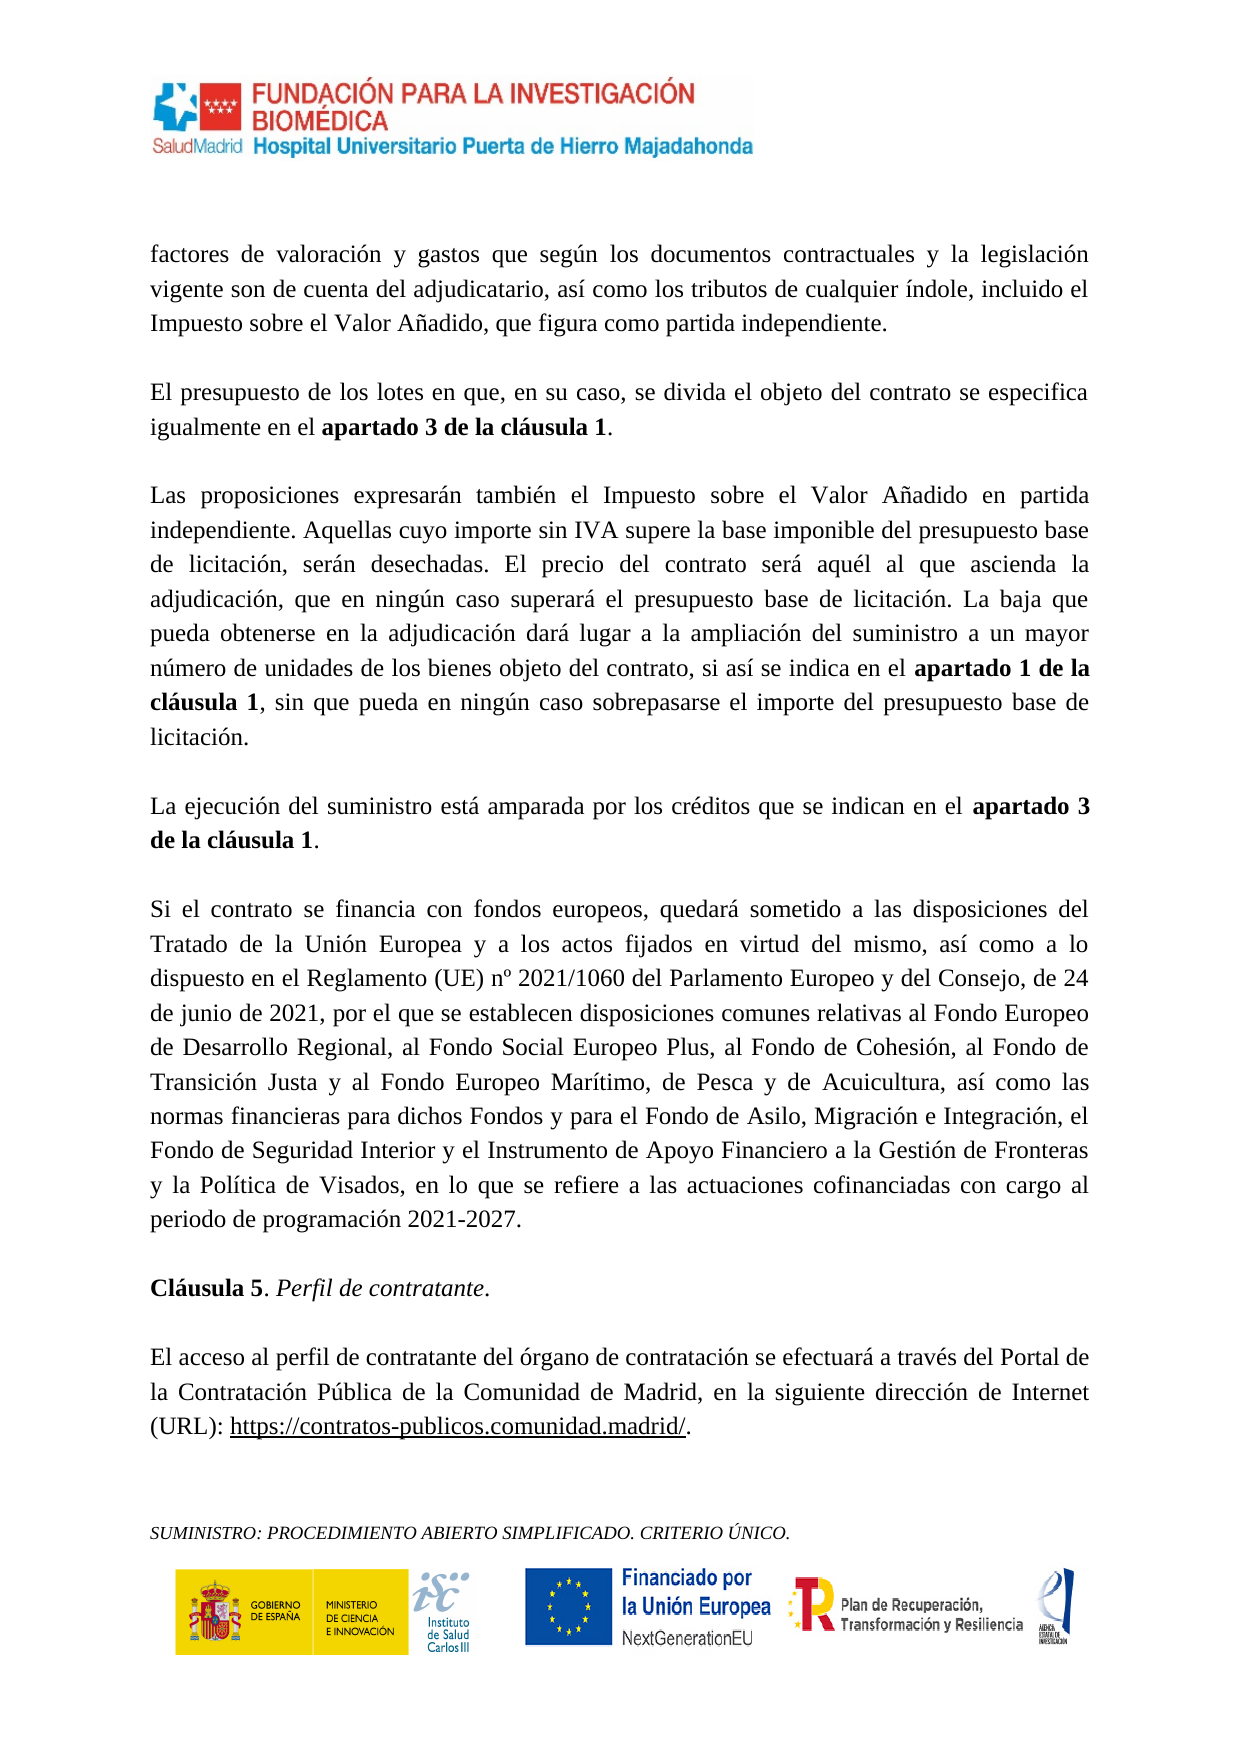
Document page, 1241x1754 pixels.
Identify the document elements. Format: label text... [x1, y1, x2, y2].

picture [175, 1569, 477, 1655]
text Las proposiciones expresarán también el Impuesto sobre el Valor Añadido en partida independiente. Aquellas cuyo importe sin IVA supere la base imponible del presupuesto base de licitación, serán desechadas. El precio del contrato será aquél al que ascienda la adjudicación, que en ningún caso superará el presupuesto base de licitación. La baja que pueda obtenerse en la adjudicación dará lugar a la ampliación del suministro a un mayor número de unidades de los bienes objeto del contrato, si así se indica en el apartado 1 de la cláusula 1, sin que pueda en ningún caso sobrepasarse el importe del presupuesto base de licitación. [150, 481, 1090, 751]
text La ejecución del suministro está amparada por los créditos que se indican en el apartado 3 de la cláusula 1. [150, 791, 1090, 854]
picture [150, 75, 755, 161]
text El acceso al perfil de contratante del órgano de contratación se efectuará a través del Portal de la Contratación Pública de la Comunidad de Madrid, en la siguiente dirección de Internet (URL): https://contratos-publicos.comunidad.madrid/. [150, 1342, 1090, 1440]
text El presupuesto de los lotes en que, en su caso, se divida el objeto del contrato se especifica igualmente en el apartado 3 de la cláusula 1. [150, 377, 1090, 440]
text Si el contrato se financia con fondos europeos, quedará sometido a las disposiciones del Tratado de la Unión Europea y a los actos fijados en virtud del mismo, así como a lo dispuesto en el Reglamento (UE) nº 2021/1060 del Parlamento Europeo y del Consejo, de 24 de junio de 2021, por el que se establecen disposiciones comunes relativas al Fondo Europeo de Desarrollo Regional, al Fondo Social Europeo Plus, al Fondo de Cohesión, al Fondo de Transición Justa y al Fondo Europeo Marítimo, de Pesca y de Acuicultura, así como las normas financieras para dichos Fondos y para el Fondo de Asilo, Migración e Integración, el Fondo de Seguridad Interior y el Instrumento de Apoyo Financiero a la Gestión de Fronteras y la Política de Visados, en lo que se refiere a las actuaciones cofinanciadas con cargo al periodo de programación 2021-2027. [150, 894, 1090, 1233]
text Cláusula 5. Perfil de contratante. [150, 1273, 1090, 1302]
picture [522, 1557, 1084, 1655]
